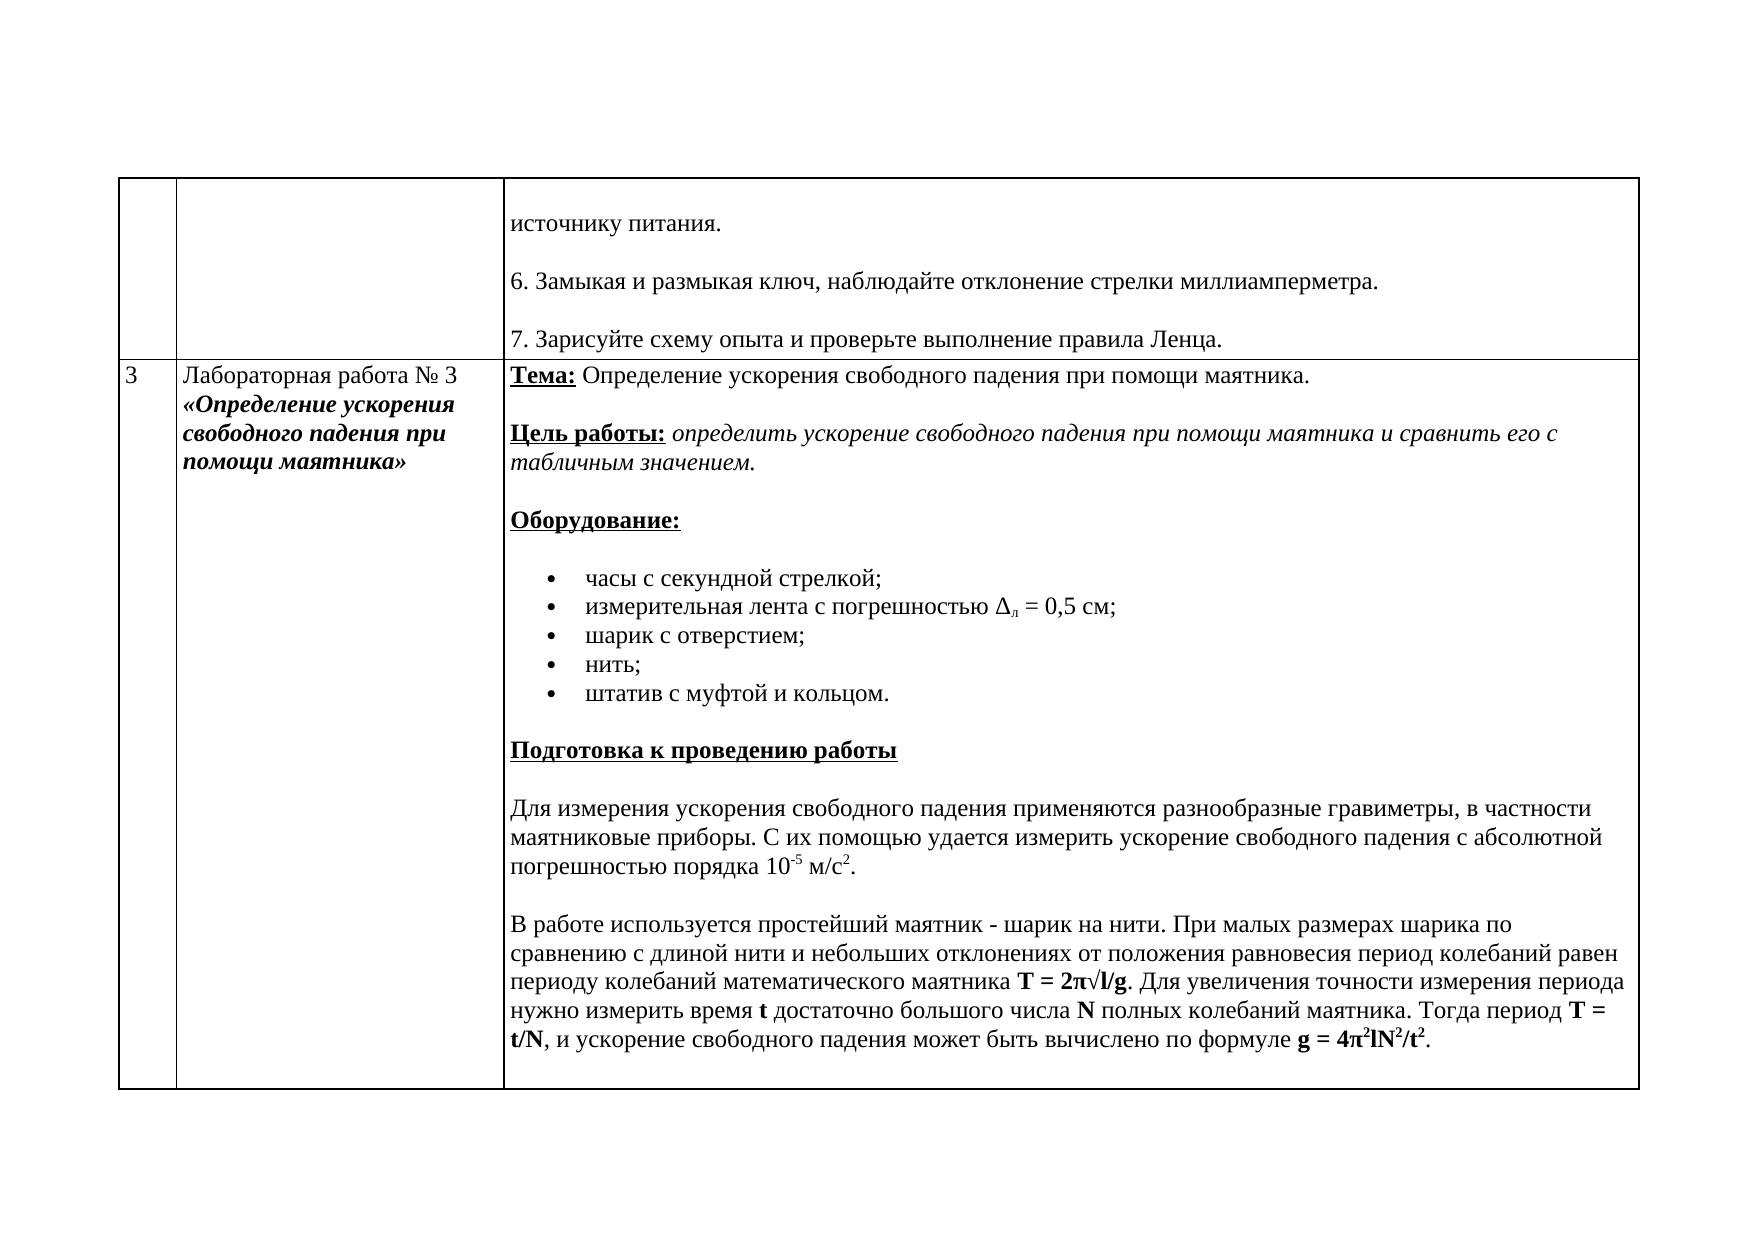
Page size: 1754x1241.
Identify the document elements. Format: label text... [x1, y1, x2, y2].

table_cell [505, 179, 1638, 358]
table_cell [177, 179, 503, 358]
table_cell 3 [120, 360, 176, 1088]
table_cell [505, 360, 1638, 1088]
table_cell 2 [120, 179, 176, 358]
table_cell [177, 360, 503, 1088]
